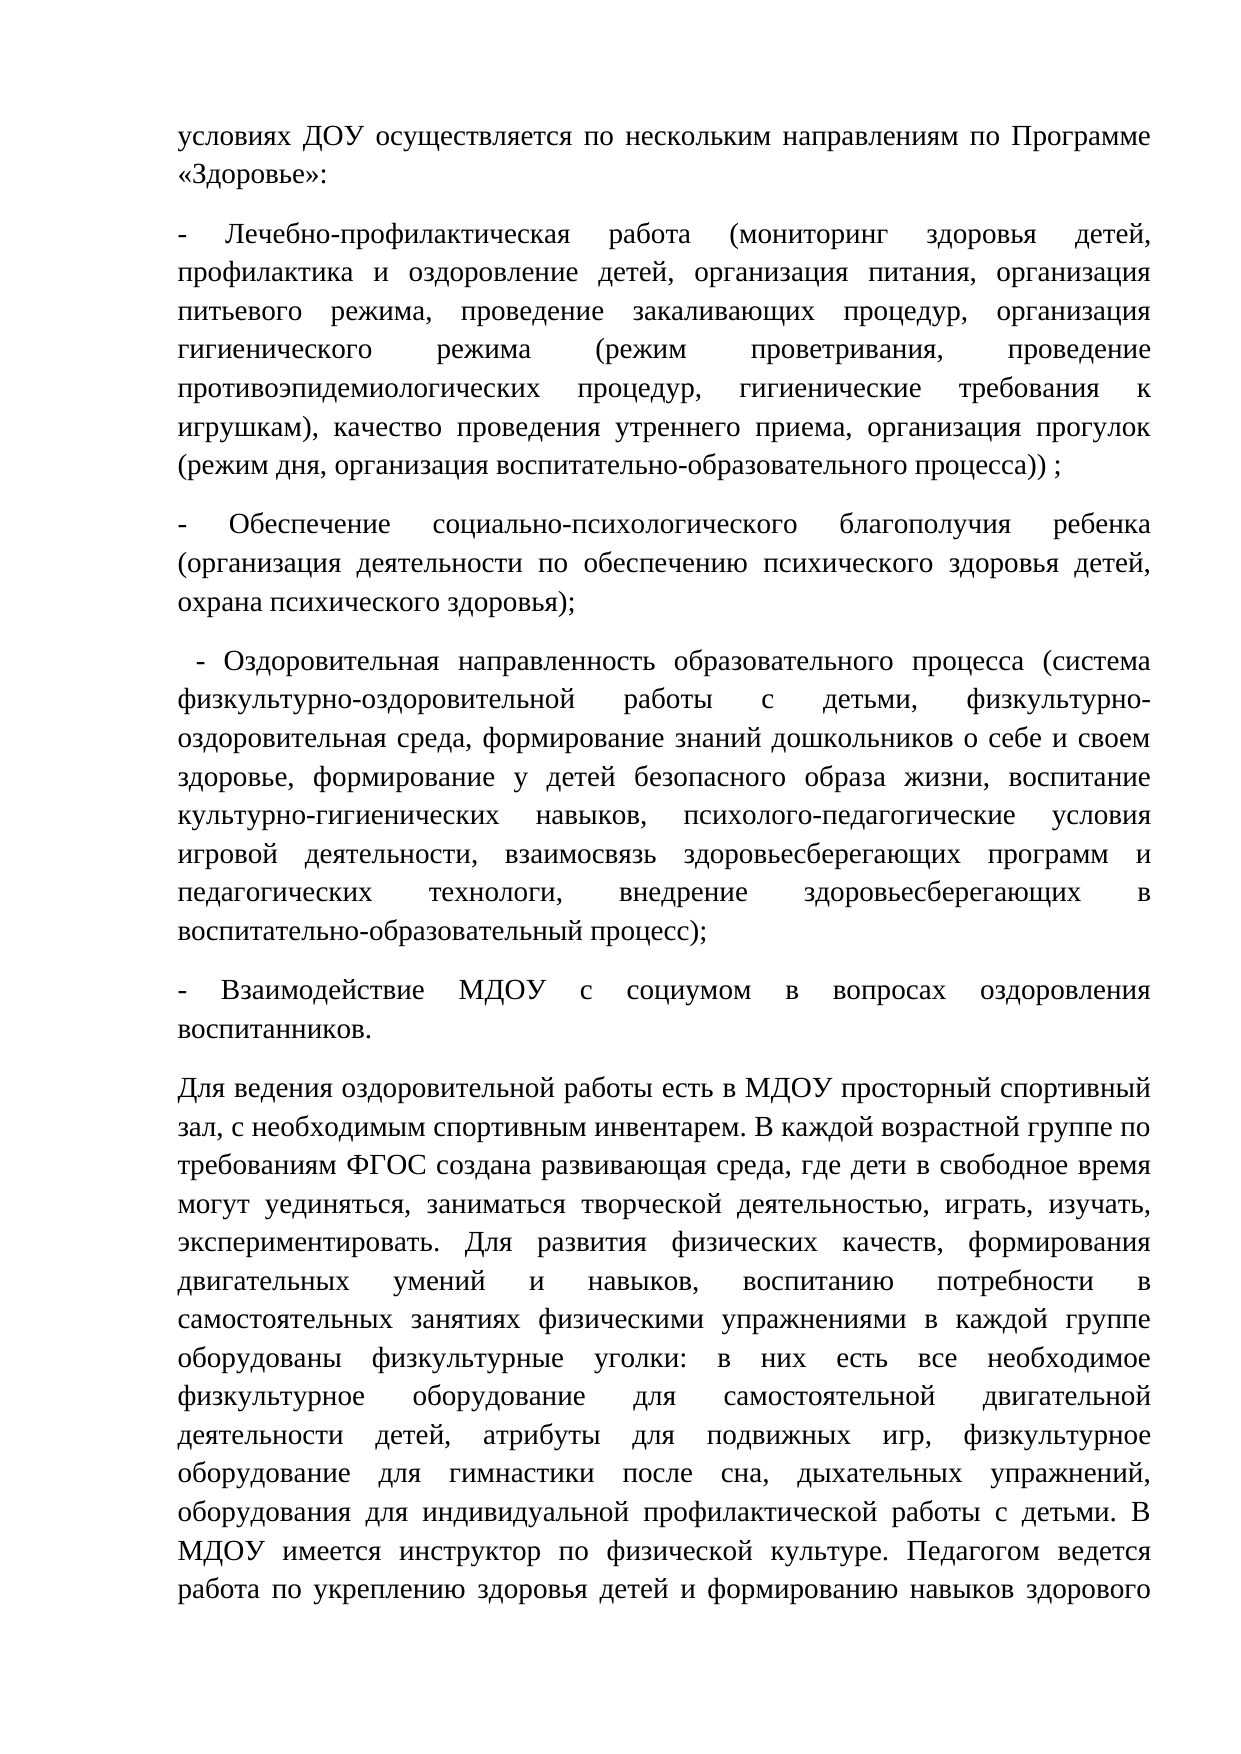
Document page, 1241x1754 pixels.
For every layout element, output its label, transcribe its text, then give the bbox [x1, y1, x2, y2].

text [177, 118, 1152, 190]
text - Взаимодействие МДОУ с социумом в вопросах оздоровления воспитанников. [177, 972, 1152, 1044]
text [177, 1070, 1152, 1605]
text - Лечебно-профилактическая работа (мониторинг здоровья детей, профилактика и оздоровление детей, организация питания, организация питьевого режима, проведение закаливающих процедур, организация гигиенического режима (режим проветривания, проведение противоэпидемиологических процедур, гигиенические требования к игрушкам), качество проведения утреннего приема, организация прогулок (режим дня, организация воспитательно-образовательного процесса)) ; [177, 216, 1152, 481]
text - Оздоровительная направленность образовательного процесса (система физкультурно-оздоровительной работы с детьми, физкультурно-оздоровительная среда, формирование знаний дошкольников о себе и своем здоровье, формирование у детей безопасного образа жизни, воспитание культурно-гигиенических навыков, психолого-педагогические условия игровой деятельности, взаимосвязь здоровьесберегающих программ и педагогических технологи, внедрение здоровьесберегающих в воспитательно-образовательный процесс); [177, 643, 1152, 946]
text - Обеспечение социально-психологического благополучия ребенка (организация деятельности по обеспечению психического здоровья детей, охрана психического здоровья); [177, 507, 1152, 617]
